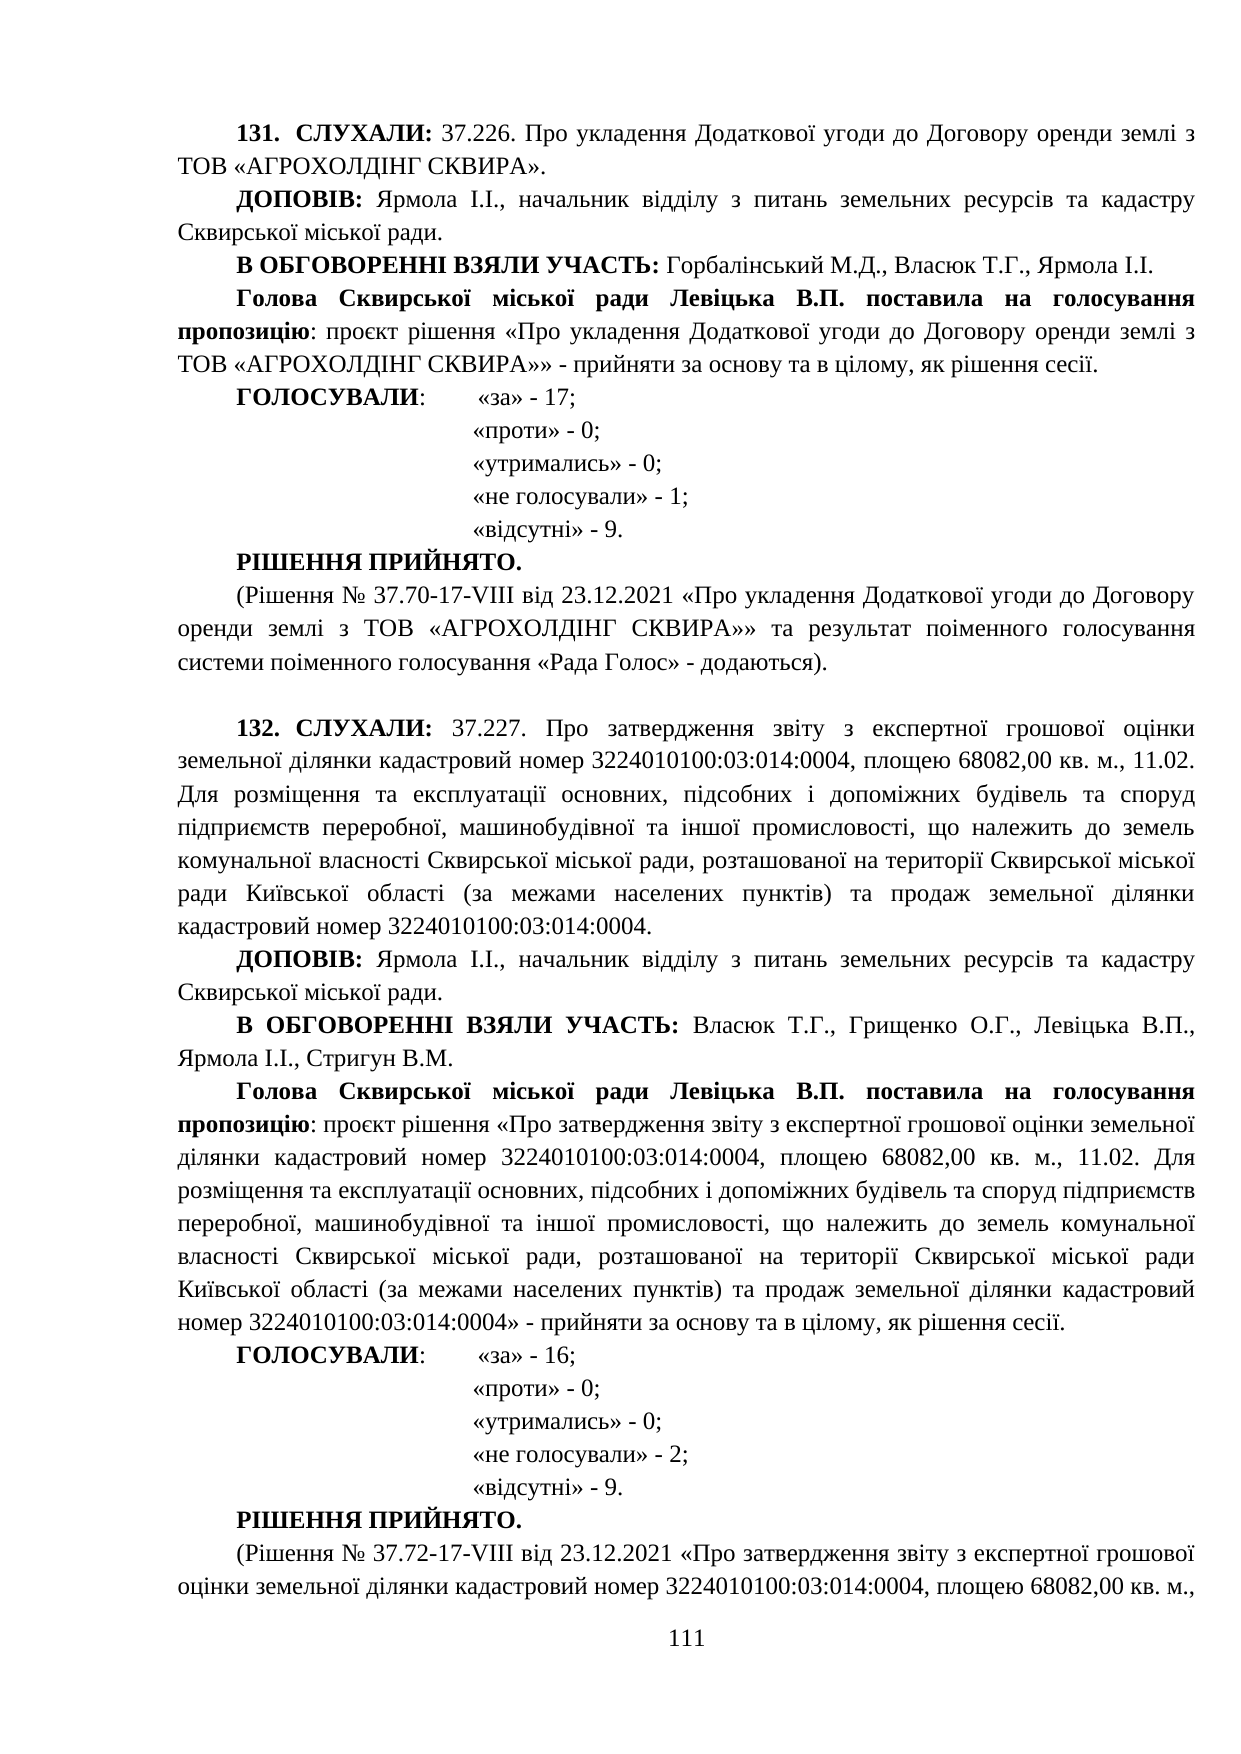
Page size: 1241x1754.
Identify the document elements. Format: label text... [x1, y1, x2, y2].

text РІШЕННЯ ПРИЙНЯТО. [177, 547, 1196, 576]
text Голова Сквирської міської ради Левіцька В.П. поставила на голосування пропозицію: проєкт рішення «Про затвердження звіту з експертної грошової оцінки земельної ділянки кадастровий номер 3224010100:03:014:0004, площею 68082,00 кв. м., 11.02. Для розміщення та експлуатації основних, підсобних і допоміжних будівель та споруд підприємств переробної, машинобудівної та іншої промисловості, що належить до земель комунальної власності Сквирської міської ради, розташованої на території Сквирської міської ради Київської області (за межами населених пунктів) та продаж земельної ділянки кадастровий номер 3224010100:03:014:0004» - прийняти за основу та в цілому, як рішення сесії. [177, 1076, 1196, 1336]
text «не голосували» - 2; [428, 1439, 1196, 1468]
text (Рішення № 37.70-17-VIII від 23.12.2021 «Про укладення Додаткової угоди до Договору оренди землі з ТОВ «АГРОХОЛДІНГ СКВИРА»» та результат поіменного голосування системи поіменного голосування «Рада Голос» - додаються). [177, 581, 1196, 675]
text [177, 1538, 1196, 1600]
text ДОПОВІВ: Ярмола І.І., начальник відділу з питань земельних ресурсів та кадастру Сквирської міської ради. [177, 184, 1196, 246]
text «відсутні» - 9. [428, 514, 1196, 543]
list СЛУХАЛИ: 37.226. Про укладення Додаткової угоди до Договору оренди землі з ТОВ «АГРОХОЛДІНГ СКВИРА». [177, 118, 1196, 180]
text «утримались» - 0; [428, 1406, 1196, 1435]
text ГОЛОСУВАЛИ: «за» - 16; [177, 1340, 1196, 1369]
text В ОБГОВОРЕННІ ВЗЯЛИ УЧАСТЬ: Власюк Т.Г., Грищенко О.Г., Левіцька В.П., Ярмола І.І., Стригун В.М. [177, 1010, 1196, 1072]
text «утримались» - 0; [428, 448, 1196, 477]
text «проти» - 0; [428, 1373, 1196, 1402]
text «проти» - 0; [428, 415, 1196, 444]
text РІШЕННЯ ПРИЙНЯТО. [177, 1505, 1196, 1534]
text «відсутні» - 9. [428, 1472, 1196, 1501]
text ДОПОВІВ: Ярмола І.І., начальник відділу з питань земельних ресурсів та кадастру Сквирської міської ради. [177, 944, 1196, 1006]
text «не голосували» - 1; [428, 481, 1196, 510]
text В ОБГОВОРЕННІ ВЗЯЛИ УЧАСТЬ: Горбалінський М.Д., Власюк Т.Г., Ярмола І.І. [177, 250, 1196, 279]
text ГОЛОСУВАЛИ: «за» - 17; [177, 382, 1196, 411]
text Голова Сквирської міської ради Левіцька В.П. поставила на голосування пропозицію: проєкт рішення «Про укладення Додаткової угоди до Договору оренди землі з ТОВ «АГРОХОЛДІНГ СКВИРА»» - прийняти за основу та в цілому, як рішення сесії. [177, 283, 1196, 378]
list СЛУХАЛИ: 37.227. Про затвердження звіту з експертної грошової оцінки земельної ділянки кадастровий номер 3224010100:03:014:0004, площею 68082,00 кв. м., 11.02. Для розміщення та експлуатації основних, підсобних і допоміжних будівель та споруд підприємств переробної, машинобудівної та іншої промисловості, що належить до земель комунальної власності Сквирської міської ради, розташованої на території Сквирської міської ради Київської області (за межами населених пунктів) та продаж земельної ділянки кадастровий номер 3224010100:03:014:0004. [177, 713, 1196, 939]
